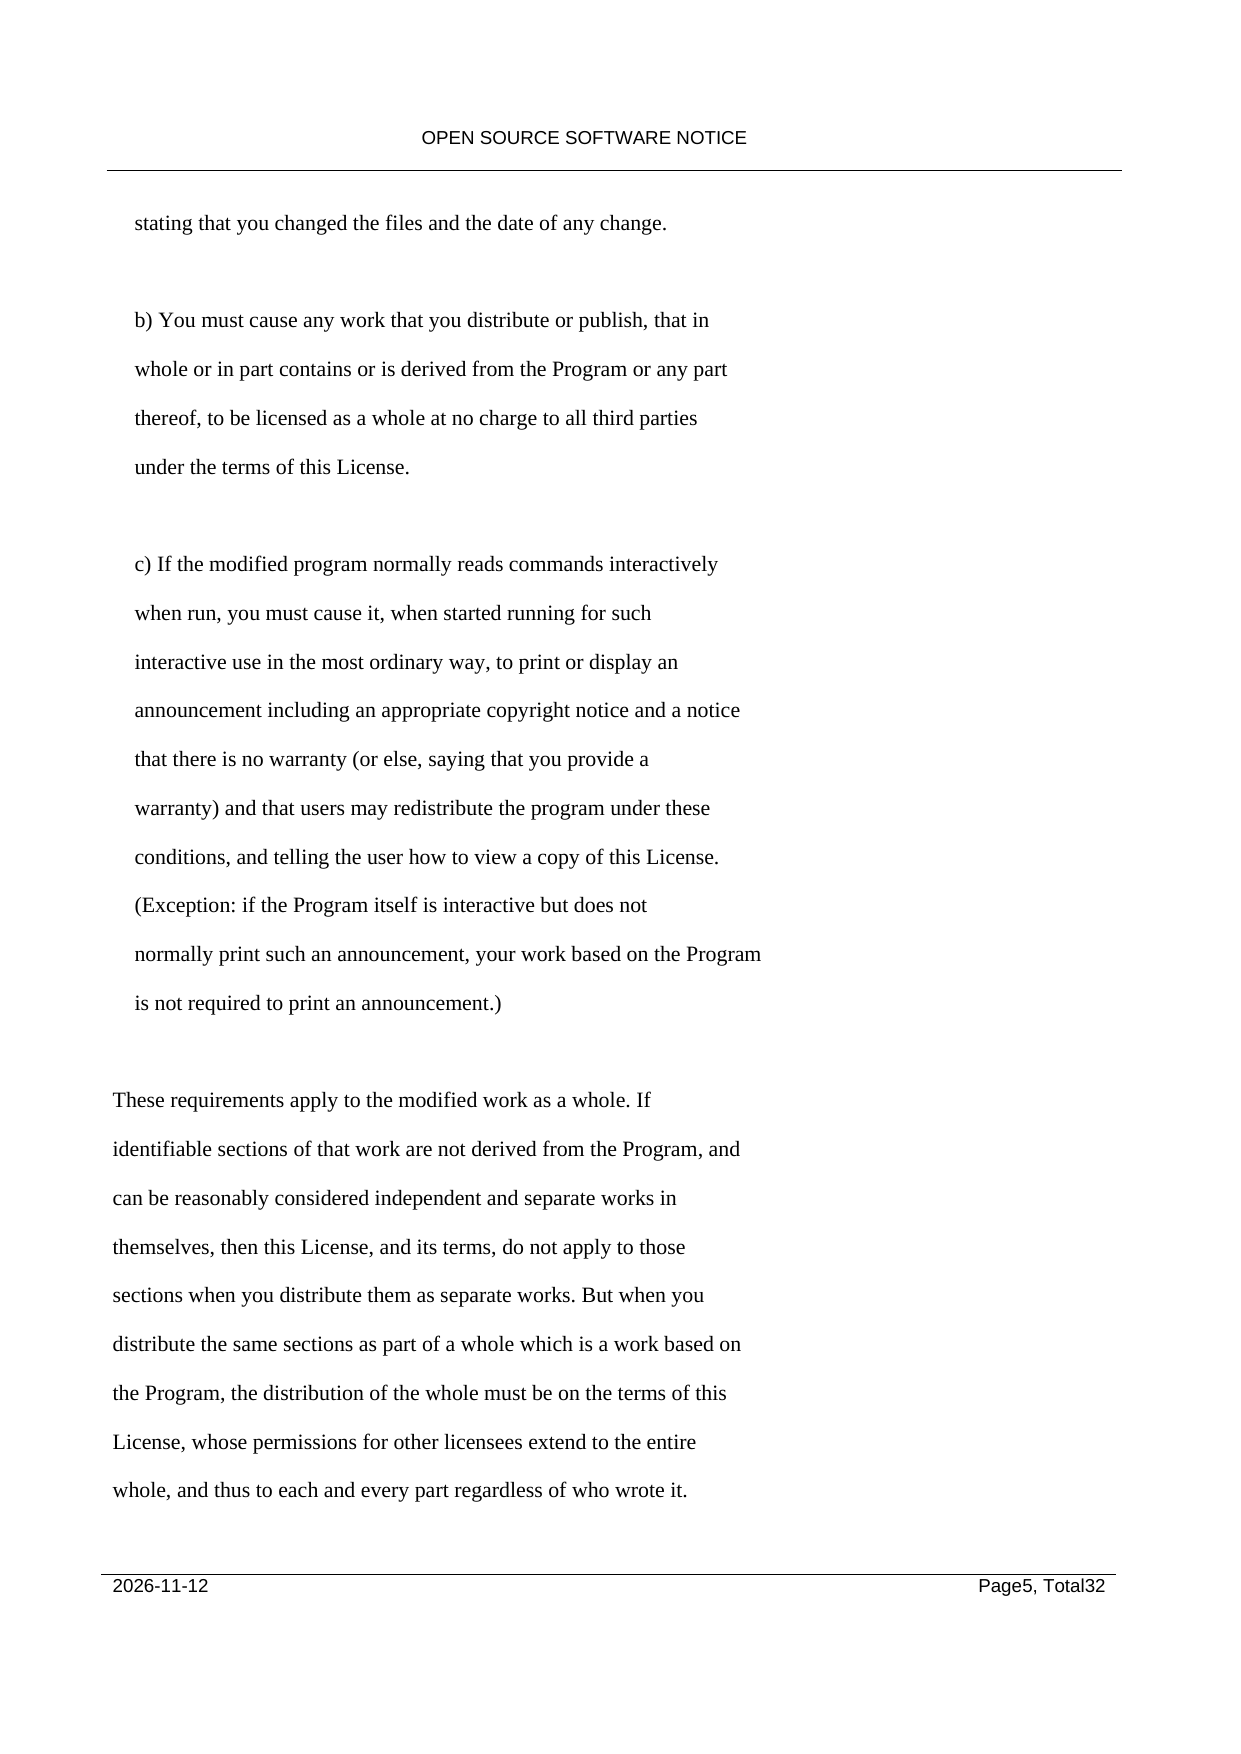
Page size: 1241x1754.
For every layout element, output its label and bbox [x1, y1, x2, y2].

text [112, 206, 1128, 1506]
